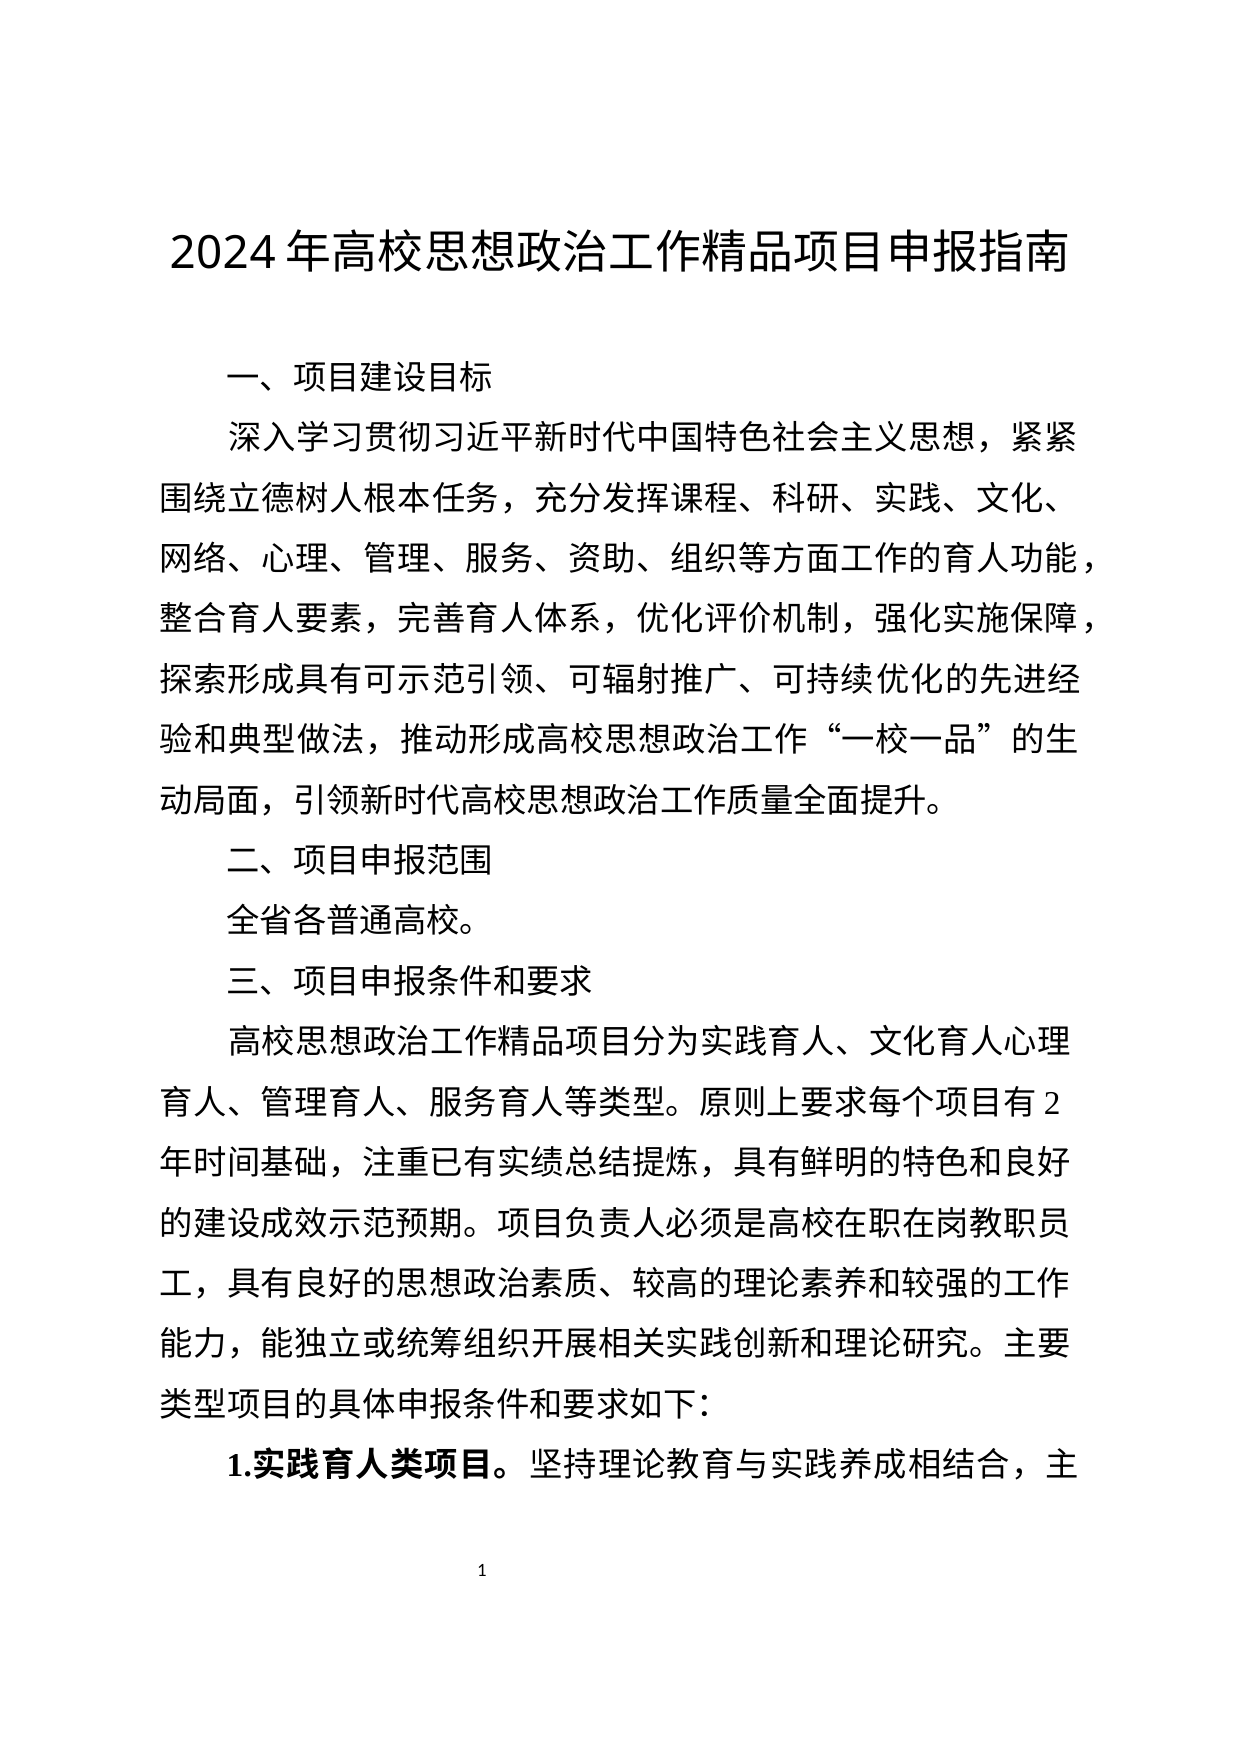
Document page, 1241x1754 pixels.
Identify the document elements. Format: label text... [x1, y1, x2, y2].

text 三、项目申报条件和要求 [159, 945, 1081, 1005]
text 二、项目申报范围 [159, 824, 1081, 884]
text 一、项目建设目标 [159, 341, 1081, 401]
text 2024年高校思想政治工作精品项目申报指南 [159, 220, 1081, 280]
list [159, 1428, 1081, 1489]
text 深入学习贯彻习近平新时代中国特色社会主义思想，紧紧围绕立德树人根本任务，充分发挥课程、科研、实践、文化、网络、心理、管理、服务、资助、组织等方面工作的育人功能，整合育人要素，完善育人体系，优化评价机制，强化实施保障，探索形成具有可示范引领、可辐射推广、可持续优化的先进经验和典型做法，推动形成高校思想政治工作“一校一品”的生动局面，引领新时代高校思想政治工作质量全面提升。 [159, 401, 1081, 824]
text 高校思想政治工作精品项目分为实践育人、文化育人心理育人、管理育人、服务育人等类型。原则上要求每个项目有2年时间基础，注重已有实绩总结提炼，具有鲜明的特色和良好的建设成效示范预期。项目负责人必须是高校在职在岗教职员工，具有良好的思想政治素质、较高的理论素养和较强的工作能力，能独立或统筹组织开展相关实践创新和理论研究。主要类型项目的具体申报条件和要求如下： [159, 1005, 1081, 1428]
text 全省各普通高校。 [159, 884, 1081, 945]
